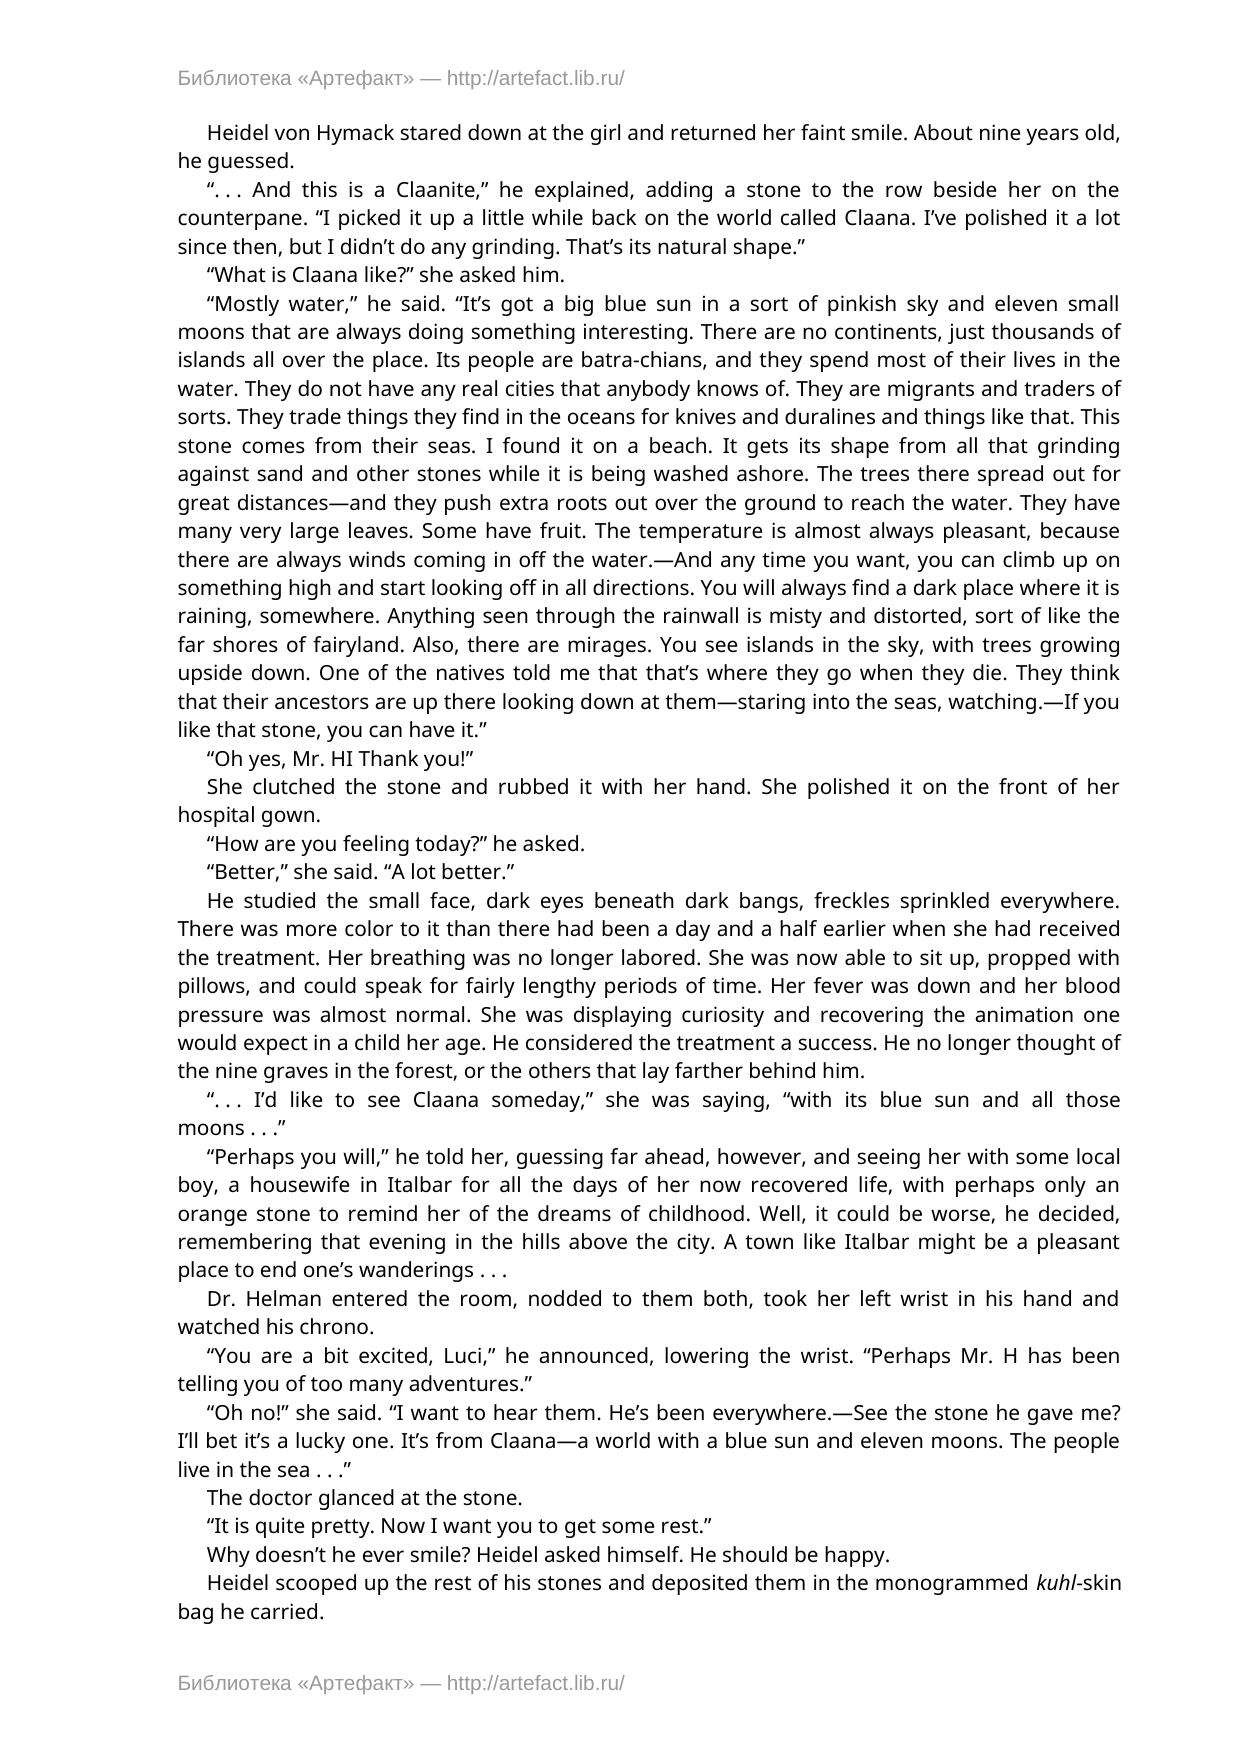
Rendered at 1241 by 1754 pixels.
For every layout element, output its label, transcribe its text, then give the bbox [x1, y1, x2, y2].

text “How are you feeling today?” he asked. [177, 829, 1122, 857]
text “Better,” she said. “A lot better.” [177, 857, 1122, 886]
text “Perhaps you will,” he told her, guessing far ahead, however, and seeing her with some local boy, a housewife in Italbar for all the days of her now recovered life, with perhaps only an orange stone to remind her of the dreams of childhood. Well, it could be worse, he decided, remembering that evening in the hills above the city. A town like Italbar might be a pleasant place to end one’s wanderings . . . [177, 1142, 1122, 1284]
text She clutched the stone and rubbed it with her hand. She polished it on the front of her hospital gown. [177, 772, 1122, 829]
text Heidel scooped up the rest of his stones and deposited them in the monogrammed kuhl-skin bag he carried. [177, 1568, 1122, 1625]
text “You are a bit excited, Luci,” he announced, lowering the wrist. “Perhaps Mr. H has been telling you of too many adventures.” [177, 1341, 1122, 1398]
text Why doesn’t he ever smile? Heidel asked himself. He should be happy. [177, 1540, 1122, 1568]
text “Mostly water,” he said. “It’s got a big blue sun in a sort of pinkish sky and eleven small moons that are always doing something interesting. There are no continents, just thousands of islands all over the place. Its people are batra-chians, and they spend most of their lives in the water. They do not have any real cities that anybody knows of. They are migrants and traders of sorts. They trade things they find in the oceans for knives and duralines and things like that. This stone comes from their seas. I found it on a beach. It gets its shape from all that grinding against sand and other stones while it is being washed ashore. The trees there spread out for great distances―and they push extra roots out over the ground to reach the water. They have many very large leaves. Some have fruit. The temperature is almost always pleasant, because there are always winds coming in off the water.―And any time you want, you can climb up on something high and start looking off in all directions. You will always find a dark place where it is raining, somewhere. Anything seen through the rainwall is misty and distorted, sort of like the far shores of fairyland. Also, there are mirages. You see islands in the sky, with trees growing upside down. One of the natives told me that that’s where they go when they die. They think that their ancestors are up there looking down at them―staring into the seas, watching.―If you like that stone, you can have it.” [177, 289, 1122, 744]
text The doctor glanced at the stone. [177, 1483, 1122, 1512]
text Dr. Helman entered the room, nodded to them both, took her left wrist in his hand and watched his chrono. [177, 1284, 1122, 1341]
text He studied the small face, dark eyes beneath dark bangs, freckles sprinkled everywhere. There was more color to it than there had been a day and a half earlier when she had received the treatment. Her breathing was no longer labored. She was now able to sit up, propped with pillows, and could speak for fairly lengthy periods of time. Her fever was down and her blood pressure was almost normal. She was displaying curiosity and recovering the animation one would expect in a child her age. He considered the treatment a success. He no longer thought of the nine graves in the forest, or the others that lay farther behind him. [177, 886, 1122, 1085]
text Heidel von Hymack stared down at the girl and returned her faint smile. About nine years old, he guessed. [177, 118, 1122, 175]
text “. . . I’d like to see Claana someday,” she was saying, “with its blue sun and all those moons . . .” [177, 1085, 1122, 1142]
text “. . . And this is a Claanite,” he explained, adding a stone to the row beside her on the counterpane. “I picked it up a little while back on the world called Claana. I’ve polished it a lot since then, but I didn’t do any grinding. That’s its natural shape.” [177, 175, 1122, 260]
text “Oh yes, Mr. HI Thank you!” [177, 744, 1122, 772]
text “Oh no!” she said. “I want to hear them. He’s been everywhere.―See the stone he gave me? I’ll bet it’s a lucky one. It’s from Claana―a world with a blue sun and eleven moons. The people live in the sea . . .” [177, 1398, 1122, 1483]
text “What is Claana like?” she asked him. [177, 260, 1122, 289]
text “It is quite pretty. Now I want you to get some rest.” [177, 1512, 1122, 1540]
